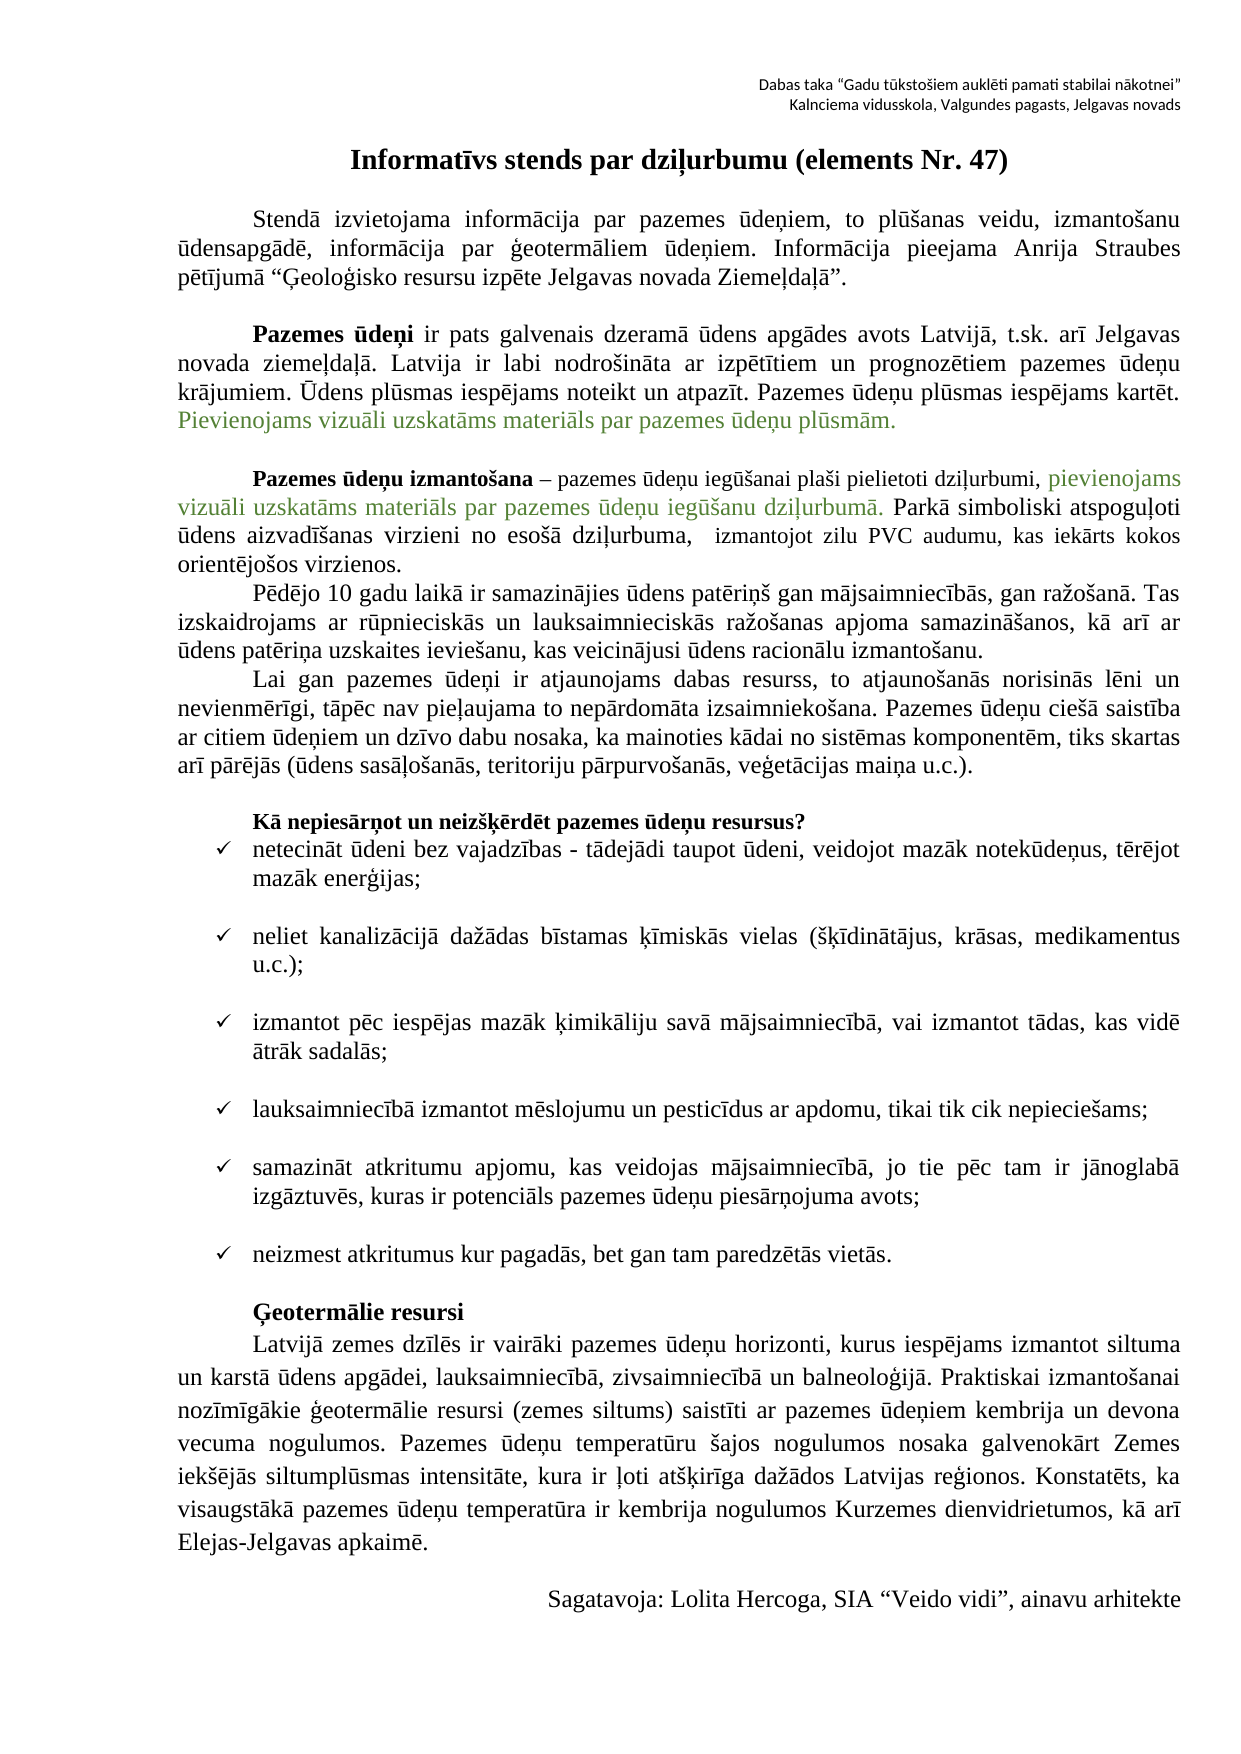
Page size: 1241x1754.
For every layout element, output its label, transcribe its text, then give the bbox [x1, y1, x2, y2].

text Kā nepiesārņot un neizšķērdēt pazemes ūdeņu resursus? [177, 808, 1181, 834]
list lauksaimniecībā izmantot mēslojumu un pesticīdus ar apdomu, tikai tik cik nepieciešams; [215, 1094, 1181, 1123]
text Lai gan pazemes ūdeņi ir atjaunojams dabas resurss, to atjaunošanās norisinās lēni un nevienmērīgi, tāpēc nav pieļaujama to nepārdomāta izsaimniekošana. Pazemes ūdeņu ciešā saistība ar citiem ūdeņiem un dzīvo dabu nosaka, ka mainoties kādai no sistēmas komponentēm, tiks skartas arī pārējās (ūdens sasāļošanās, teritoriju pārpurvošanās, veģetācijas maiņa u.c.). [177, 664, 1181, 779]
list neliet kanalizācijā dažādas bīstamas ķīmiskās vielas (šķīdinātājus, krāsas, medikamentus u.c.); [215, 921, 1181, 978]
text Sagatavoja: Lolita Hercoga, SIA “Veido vidi”, ainavu arhitekte [177, 1584, 1181, 1613]
list neizmest atkritumus kur pagadās, bet gan tam paredzētās vietās. [215, 1239, 1181, 1267]
list netecināt ūdeni bez vajadzības - tādejādi taupot ūdeni, veidojot mazāk notekūdeņus, tērējot mazāk enerģijas; [215, 834, 1181, 892]
list izmantot pēc iespējas mazāk ķimikāliju savā mājsaimniecībā, vai izmantot tādas, kas vidē ātrāk sadalās; [215, 1007, 1181, 1065]
text Pazemes ūdeņu izmantošana – pazemes ūdeņu iegūšanai plaši pielietoti dziļurbumi, pievienojams vizuāli uzskatāms materiāls par pazemes ūdeņu iegūšanu dziļurbumā. Parkā simboliski atspoguļoti ūdens aizvadīšanas virzieni no esošā dziļurbuma, izmantojot zilu PVC audumu, kas iekārts kokos orientējošos virzienos. [177, 463, 1181, 578]
list samazināt atkritumu apjomu, kas veidojas mājsaimniecībā, jo tie pēc tam ir jānoglabā izgāztuvēs, kuras ir potenciāls pazemes ūdeņu piesārņojuma avots; [215, 1152, 1181, 1209]
text Latvijā zemes dzīlēs ir vairāki pazemes ūdeņu horizonti, kurus iespējams izmantot siltuma un karstā ūdens apgādei, lauksaimniecībā, zivsaimniecībā un balneoloģijā. Praktiskai izmantošanai nozīmīgākie ģeotermālie resursi (zemes siltums) saistīti ar pazemes ūdeņiem kembrija un devona vecuma nogulumos. Pazemes ūdeņu temperatūru šajos nogulumos nosaka galvenokārt Zemes iekšējās siltumplūsmas intensitāte, kura ir ļoti atšķirīga dažādos Latvijas reģionos. Konstatēts, ka visaugstākā pazemes ūdeņu temperatūra ir kembrija nogulumos Kurzemes dienvidrietumos, kā arī Elejas-Jelgavas apkaimē. [177, 1325, 1181, 1556]
text Informatīvs stends par dziļurbumu (elements Nr. 47) [177, 142, 1181, 176]
text Stendā izvietojama informācija par pazemes ūdeņiem, to plūšanas veidu, izmantošanu ūdensapgādē, informācija par ģeotermāliem ūdeņiem. Informācija pieejama Anrija Straubes pētījumā “Ģeoloģisko resursu izpēte Jelgavas novada Ziemeļdaļā”. [177, 204, 1181, 290]
text Pazemes ūdeņi ir pats galvenais dzeramā ūdens apgādes avots Latvijā, t.sk. arī Jelgavas novada ziemeļdaļā. Latvija ir labi nodrošināta ar izpētītiem un prognozētiem pazemes ūdeņu krājumiem. Ūdens plūsmas iespējams noteikt un atpazīt. Pazemes ūdeņu plūsmas iespējams kartēt. Pievienojams vizuāli uzskatāms materiāls par pazemes ūdeņu plūsmām. [177, 319, 1181, 434]
text Ģeotermālie resursi [177, 1297, 1181, 1325]
text Pēdējo 10 gadu laikā ir samazinājies ūdens patēriņš gan mājsaimniecībās, gan ražošanā. Tas izskaidrojams ar rūpnieciskās un lauksaimnieciskās ražošanas apjoma samazināšanos, kā arī ar ūdens patēriņa uzskaites ieviešanu, kas veicinājusi ūdens racionālu izmantošanu. [177, 578, 1181, 664]
